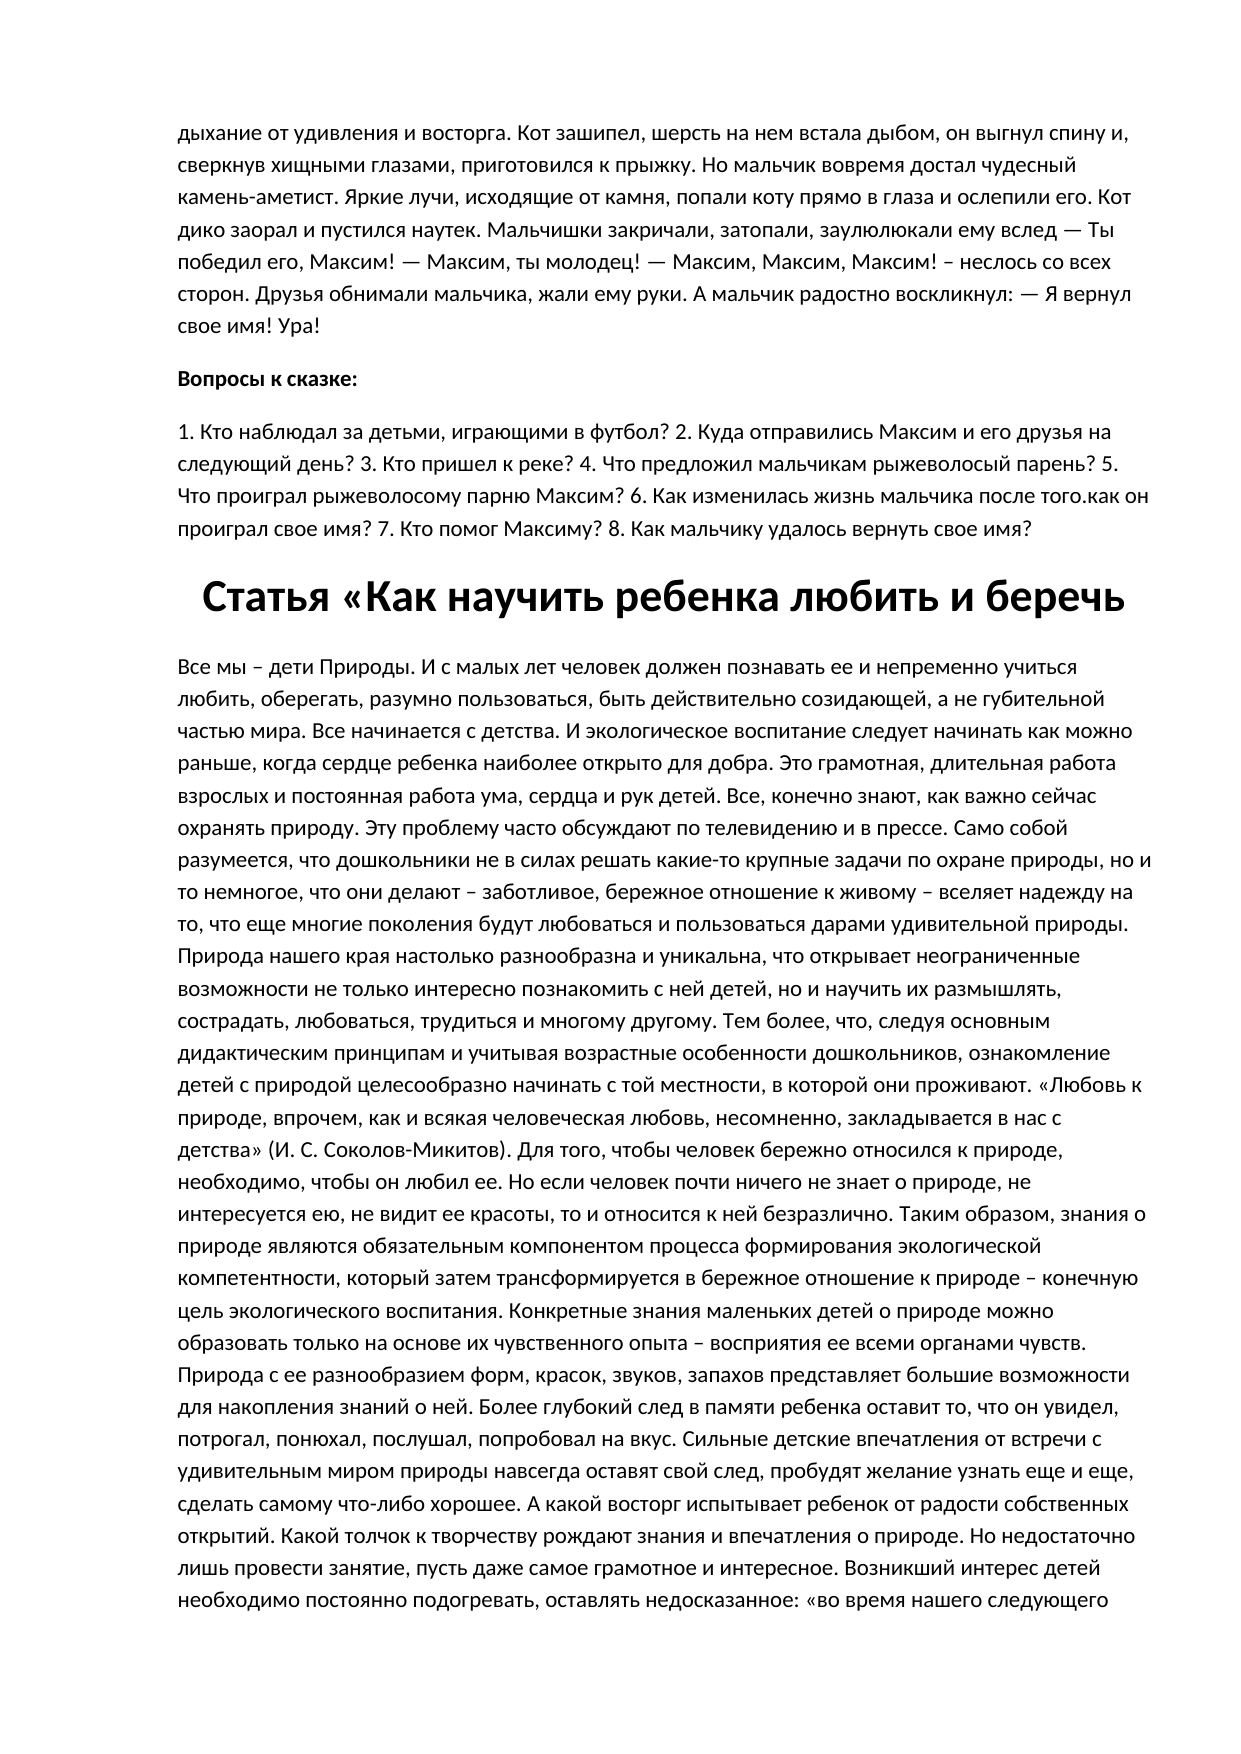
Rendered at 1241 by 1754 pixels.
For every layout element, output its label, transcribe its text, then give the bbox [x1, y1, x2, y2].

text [177, 652, 1152, 1613]
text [177, 118, 1152, 339]
text 1. Кто наблюдал за детьми, играющими в футбол? 2. Куда отправились Максим и его друзья на следующий день? 3. Кто пришел к реке? 4. Что предложил мальчикам рыжеволосый парень? 5. Что проиграл рыжеволосому парню Максим? 6. Как изменилась жизнь мальчика после того.как он проиграл свое имя? 7. Кто помог Максиму? 8. Как мальчику удалось вернуть свое имя? [177, 417, 1152, 542]
text Статья «Как научить ребенка любить и беречь [177, 567, 1152, 623]
text Вопросы к сказке: [177, 364, 1152, 392]
